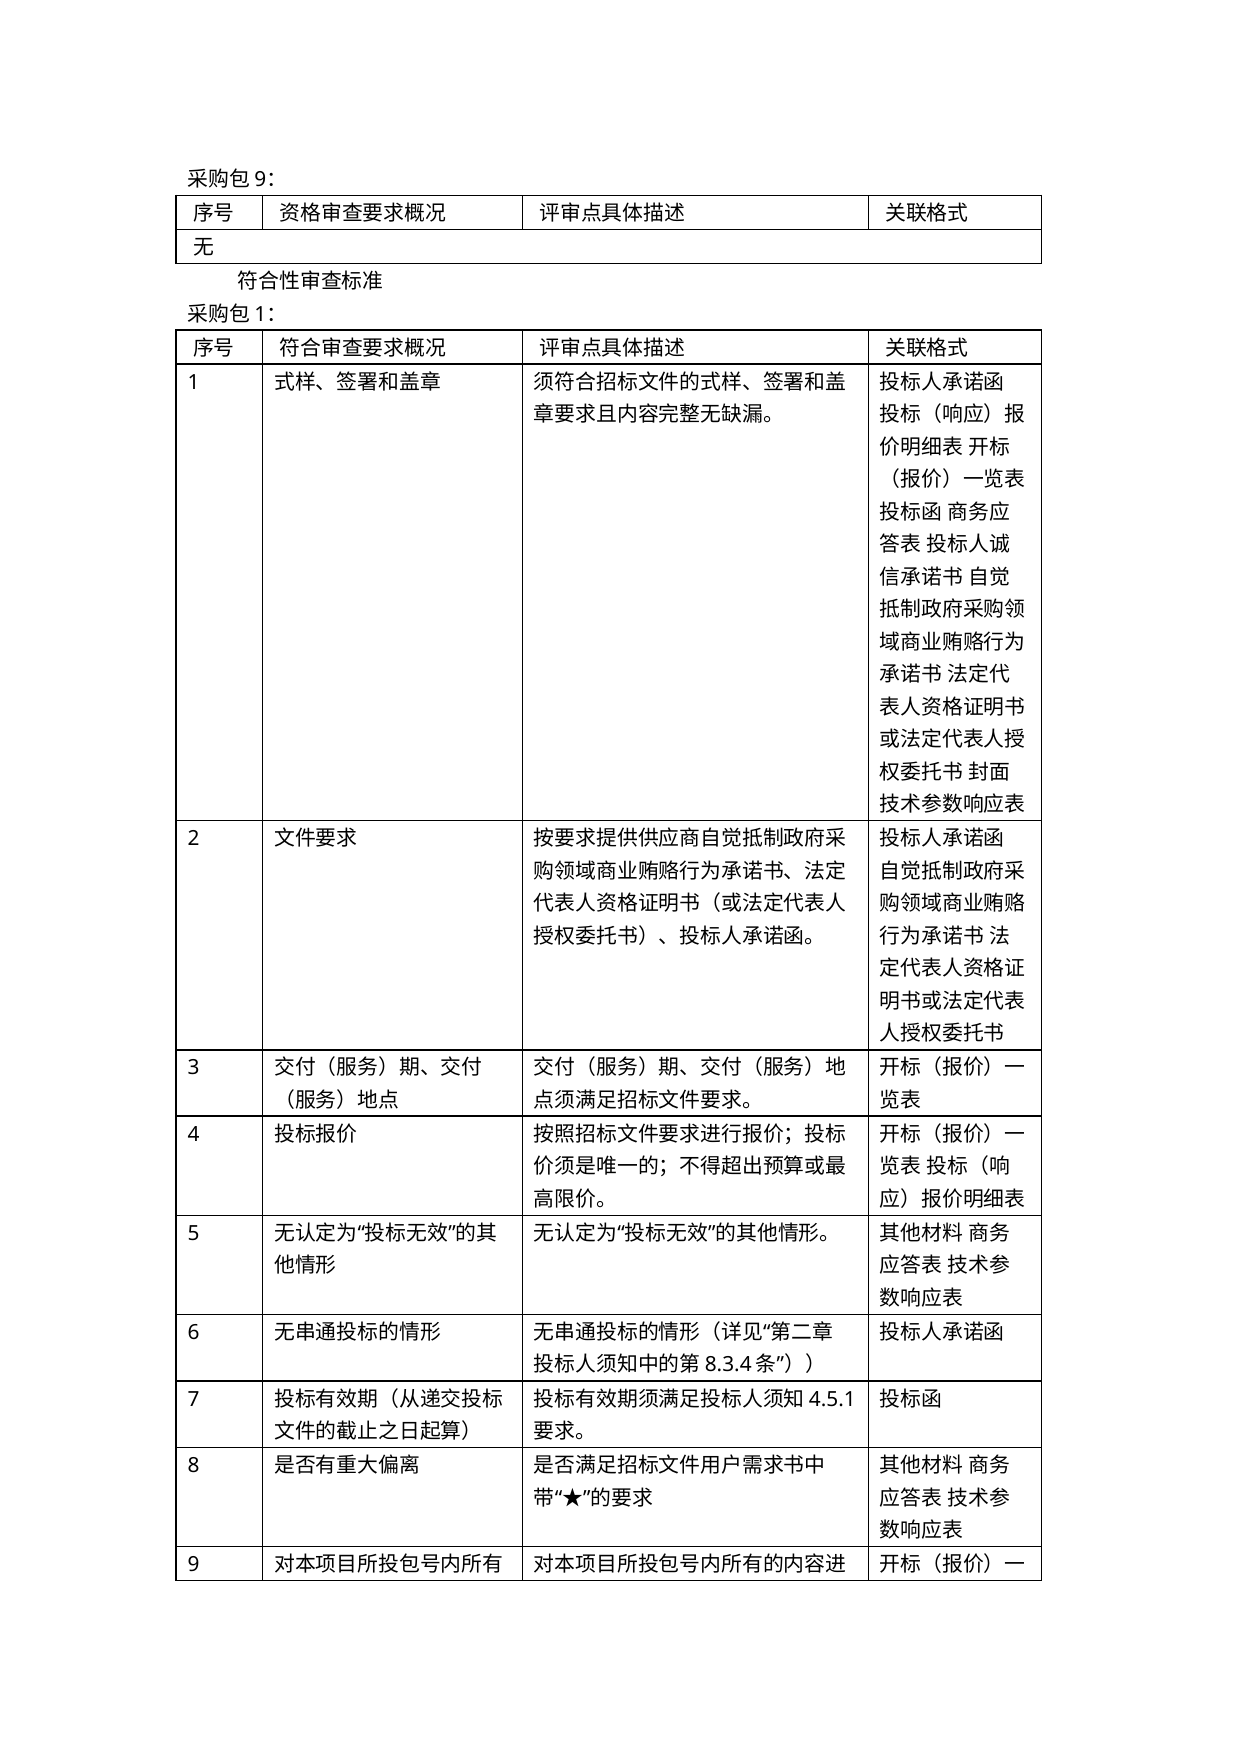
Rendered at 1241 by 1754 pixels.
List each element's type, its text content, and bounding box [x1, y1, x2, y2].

table_cell 2 [177, 821, 262, 1049]
table_cell 投标有效期须满足投标人须知4.5.1要求。 [523, 1382, 868, 1447]
table_header 序号 [177, 331, 262, 363]
table_cell 无认定为“投标无效”的其他情形。 [523, 1216, 868, 1313]
table_cell 交付（服务）期、交付（服务）地点须满足招标文件要求。 [523, 1051, 868, 1115]
table_cell 须符合招标文件的式样、签署和盖章要求且内容完整无缺漏。 [523, 365, 868, 820]
table_cell 投标人承诺函 投标（响应）报价明细表 开标（报价）一览表 投标函 商务应答表 投标人诚信承诺书 自觉抵制政府采购领域商业贿赂行为承诺书 法定代表人资格证明书或法定代表人授权委托书 封面 技术参数响应表 [869, 365, 1041, 820]
table_cell 交付（服务）期、交付（服务）地点 [263, 1051, 522, 1115]
table_cell 无认定为“投标无效”的其他情形 [263, 1216, 522, 1313]
table_cell 开标（报价）一览表 [869, 1051, 1041, 1115]
table_header 资格审查要求概况 [263, 196, 522, 228]
table_cell 是否有重大偏离 [263, 1448, 522, 1546]
table_cell 文件要求 [263, 821, 522, 1049]
table_header 关联格式 [869, 331, 1041, 363]
table_header 评审点具体描述 [523, 196, 868, 228]
table_cell 式样、签署和盖章 [263, 365, 522, 820]
text 采购包9： [187, 162, 1053, 194]
text 符合性审查标准 [187, 264, 1053, 297]
table_cell 是否满足招标文件用户需求书中带“★”的要求 [523, 1448, 868, 1546]
table_cell 按要求提供供应商自觉抵制政府采购领域商业贿赂行为承诺书、法定代表人资格证明书（或法定代表人授权委托书）、投标人承诺函。 [523, 821, 868, 1049]
table_cell 4 [177, 1117, 262, 1214]
table_cell 3 [177, 1051, 262, 1115]
table_cell 9 [177, 1547, 262, 1580]
table_cell 8 [177, 1448, 262, 1546]
table_cell 无 [177, 230, 1041, 263]
table_cell 投标人承诺函 [869, 1315, 1041, 1380]
table_cell 按照招标文件要求进行报价；投标价须是唯一的；不得超出预算或最高限价。 [523, 1117, 868, 1214]
table_cell 对本项目所投包号内所有的内容进行投标 [523, 1547, 868, 1580]
table_cell 投标报价 [263, 1117, 522, 1214]
table_cell 投标有效期（从递交投标文件的截止之日起算） [263, 1382, 522, 1447]
table_cell 其他材料 商务应答表 技术参数响应表 [869, 1448, 1041, 1546]
table_cell 1 [177, 365, 262, 820]
table_header 评审点具体描述 [523, 331, 868, 363]
table_header 符合审查要求概况 [263, 331, 522, 363]
table_cell 其他材料 商务应答表 技术参数响应表 [869, 1216, 1041, 1313]
table_cell 投标人承诺函 自觉抵制政府采购领域商业贿赂行为承诺书 法定代表人资格证明书或法定代表人授权委托书 [869, 821, 1041, 1049]
table_cell 5 [177, 1216, 262, 1313]
table_cell 投标函 [869, 1382, 1041, 1447]
table_cell 7 [177, 1382, 262, 1447]
table_cell 无串通投标的情形 [263, 1315, 522, 1380]
table_cell 无串通投标的情形（详见“第二章 投标人须知中的第8.3.4条”）） [523, 1315, 868, 1380]
table_cell 对本项目所投包号内所有的内容进行投标 [263, 1547, 522, 1580]
table_cell 开标（报价）一览表 投标（响应）报价明细表 [869, 1117, 1041, 1214]
table_header 序号 [177, 196, 262, 228]
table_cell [869, 1547, 1041, 1580]
text 采购包1： [187, 297, 1053, 329]
table_header 关联格式 [869, 196, 1041, 228]
table_cell 6 [177, 1315, 262, 1380]
